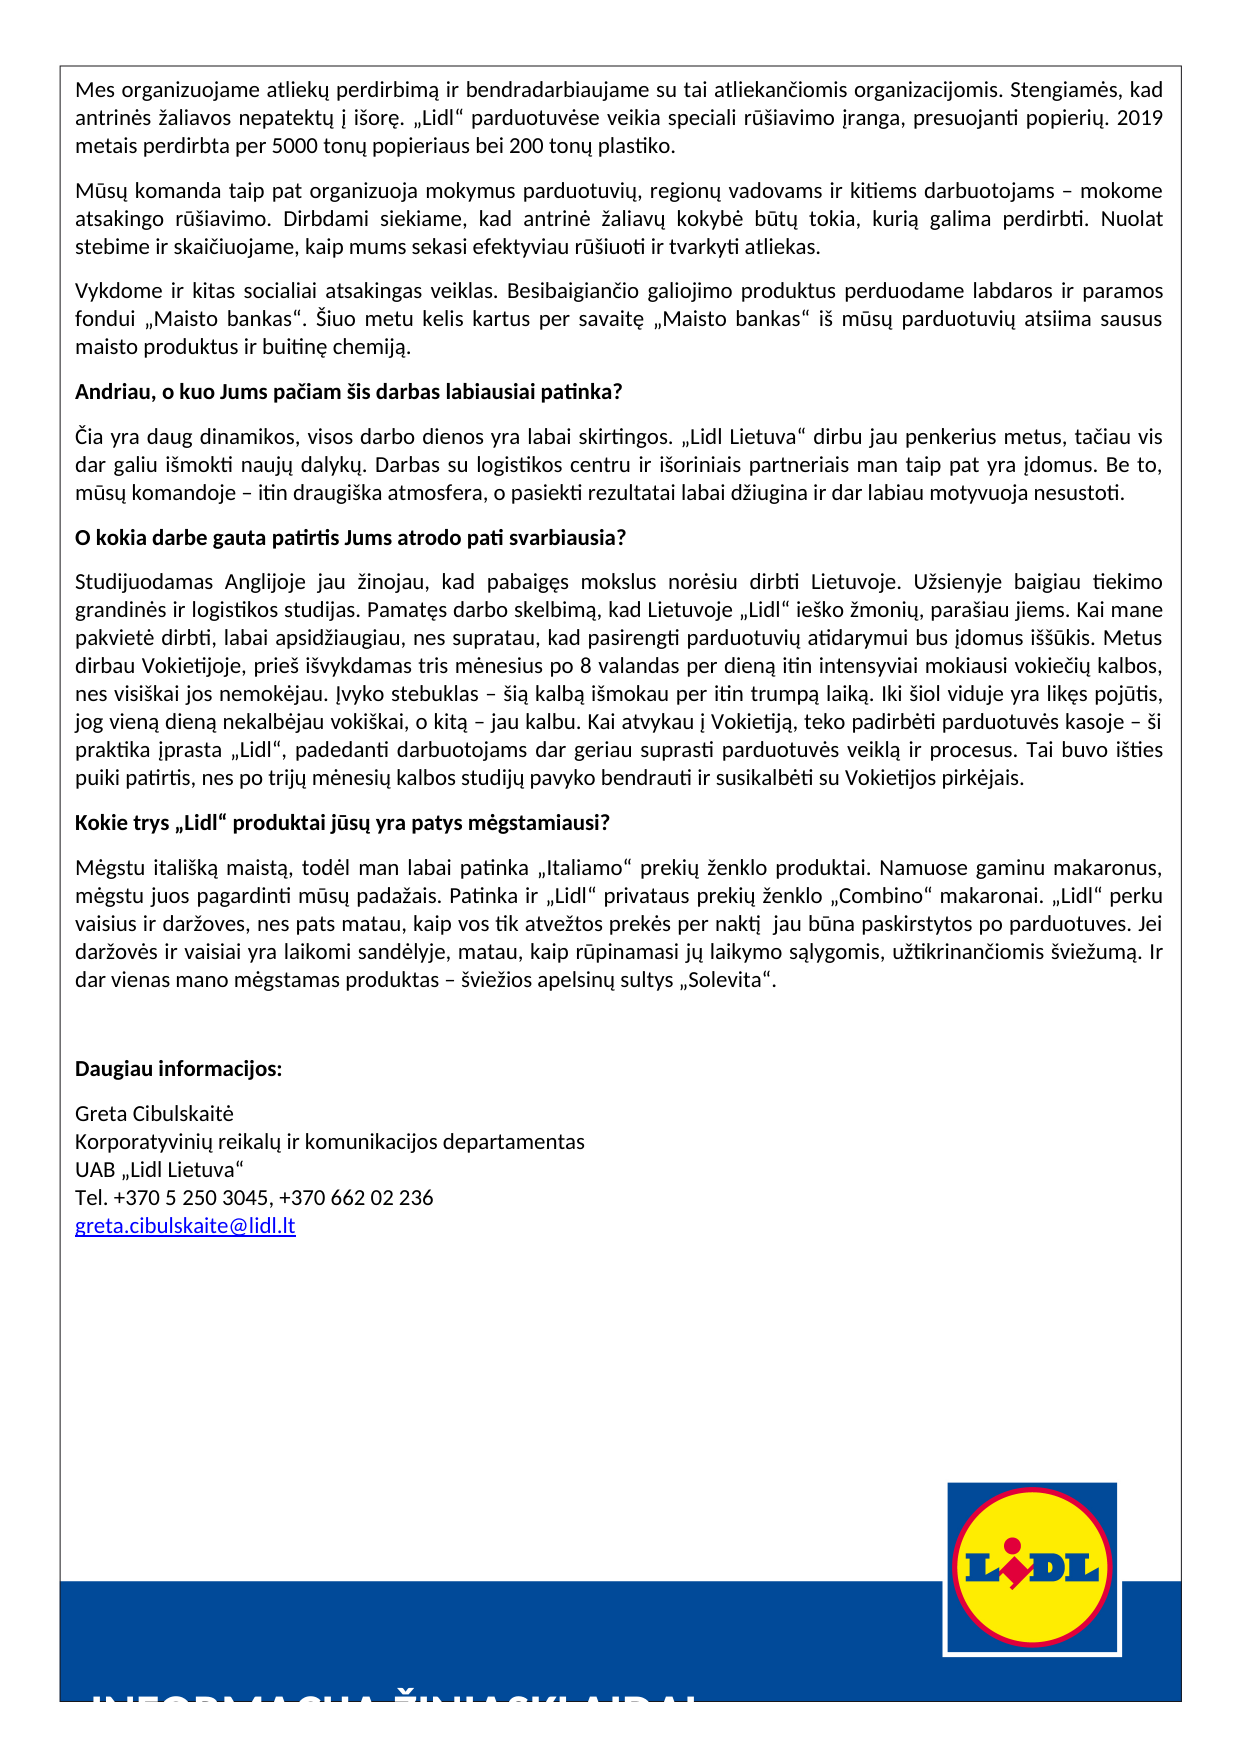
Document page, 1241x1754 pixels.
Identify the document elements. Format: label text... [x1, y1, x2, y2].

text Greta Cibulskaitė [75, 1099, 1165, 1127]
text Vykdome ir kitas socialiai atsakingas veiklas. Besibaigiančio galiojimo produktus perduodame labdaros ir paramos fondui „Maisto bankas“. Šiuo metu kelis kartus per savaitę „Maisto bankas“ iš mūsų parduotuvių atsiima sausus maisto produktus ir buitinę chemiją. [75, 276, 1165, 361]
text Andriau, o kuo Jums pačiam šis darbas labiausiai patinka? [75, 377, 1165, 405]
picture [0, 6, 1241, 1754]
text UAB „Lidl Lietuva“ [75, 1155, 1165, 1183]
text greta.cibulskaite@lidl.lt [75, 1211, 1165, 1239]
text Kokie trys „Lidl“ produktai jūsų yra patys mėgstamiausi? [75, 808, 1165, 836]
text Tel. +370 5 250 3045, +370 662 02 236 [75, 1183, 1165, 1211]
text Čia yra daug dinamikos, visos darbo dienos yra labai skirtingos. „Lidl Lietuva“ dirbu jau penkerius metus, tačiau vis dar galiu išmokti naujų dalykų. Darbas su logistikos centru ir išoriniais partneriais man taip pat yra įdomus. Be to, mūsų komandoje – itin draugiška atmosfera, o pasiekti rezultatai labai džiugina ir dar labiau motyvuoja nesustoti. [75, 422, 1165, 506]
text Mėgstu itališką maistą, todėl man labai patinka „Italiamo“ prekių ženklo produktai. Namuose gaminu makaronus, mėgstu juos pagardinti mūsų padažais. Patinka ir „Lidl“ privataus prekių ženklo „Combino“ makaronai. „Lidl“ perku vaisius ir daržoves, nes pats matau, kaip vos tik atvežtos prekės per naktį jau būna paskirstytos po parduotuves. Jei daržovės ir vaisiai yra laikomi sandėlyje, matau, kaip rūpinamasi jų laikymo sąlygomis, užtikrinančiomis šviežumą. Ir dar vienas mano mėgstamas produktas – šviežios apelsinų sultys „Solevita“. [75, 853, 1165, 993]
text Mes organizuojame atliekų perdirbimą ir bendradarbiaujame su tai atliekančiomis organizacijomis. Stengiamės, kad antrinės žaliavos nepatektų į išorę. „Lidl“ parduotuvėse veikia speciali rūšiavimo įranga, presuojanti popierių. 2019 metais perdirbta per 5000 tonų popieriaus bei 200 tonų plastiko. [75, 75, 1165, 159]
text Korporatyvinių reikalų ir komunikacijos departamentas [75, 1127, 1165, 1155]
text Daugiau informacijos: [75, 1054, 1165, 1082]
text O kokia darbe gauta patirtis Jums atrodo pati svarbiausia? [75, 523, 1165, 551]
text Studijuodamas Anglijoje jau žinojau, kad pabaigęs mokslus norėsiu dirbti Lietuvoje. Užsienyje baigiau tiekimo grandinės ir logistikos studijas. Pamatęs darbo skelbimą, kad Lietuvoje „Lidl“ ieško žmonių, parašiau jiems. Kai mane pakvietė dirbti, labai apsidžiaugiau, nes supratau, kad pasirengti parduotuvių atidarymui bus įdomus iššūkis. Metus dirbau Vokietijoje, prieš išvykdamas tris mėnesius po 8 valandas per dieną itin intensyviai mokiausi vokiečių kalbos, nes visiškai jos nemokėjau. Įvyko stebuklas – šią kalbą išmokau per itin trumpą laiką. Iki šiol viduje yra likęs pojūtis, jog vieną dieną nekalbėjau vokiškai, o kitą – jau kalbu. Kai atvykau į Vokietiją, teko padirbėti parduotuvės kasoje – ši praktika įprasta „Lidl“, padedanti darbuotojams dar geriau suprasti parduotuvės veiklą ir procesus. Tai buvo išties puiki patirtis, nes po trijų mėnesių kalbos studijų pavyko bendrauti ir susikalbėti su Vokietijos pirkėjais. [75, 567, 1165, 791]
text Mūsų komanda taip pat organizuoja mokymus parduotuvių, regionų vadovams ir kitiems darbuotojams – mokome atsakingo rūšiavimo. Dirbdami siekiame, kad antrinė žaliavų kokybė būtų tokia, kurią galima perdirbti. Nuolat stebime ir skaičiuojame, kaip mums sekasi efektyviau rūšiuoti ir tvarkyti atliekas. [75, 176, 1165, 260]
